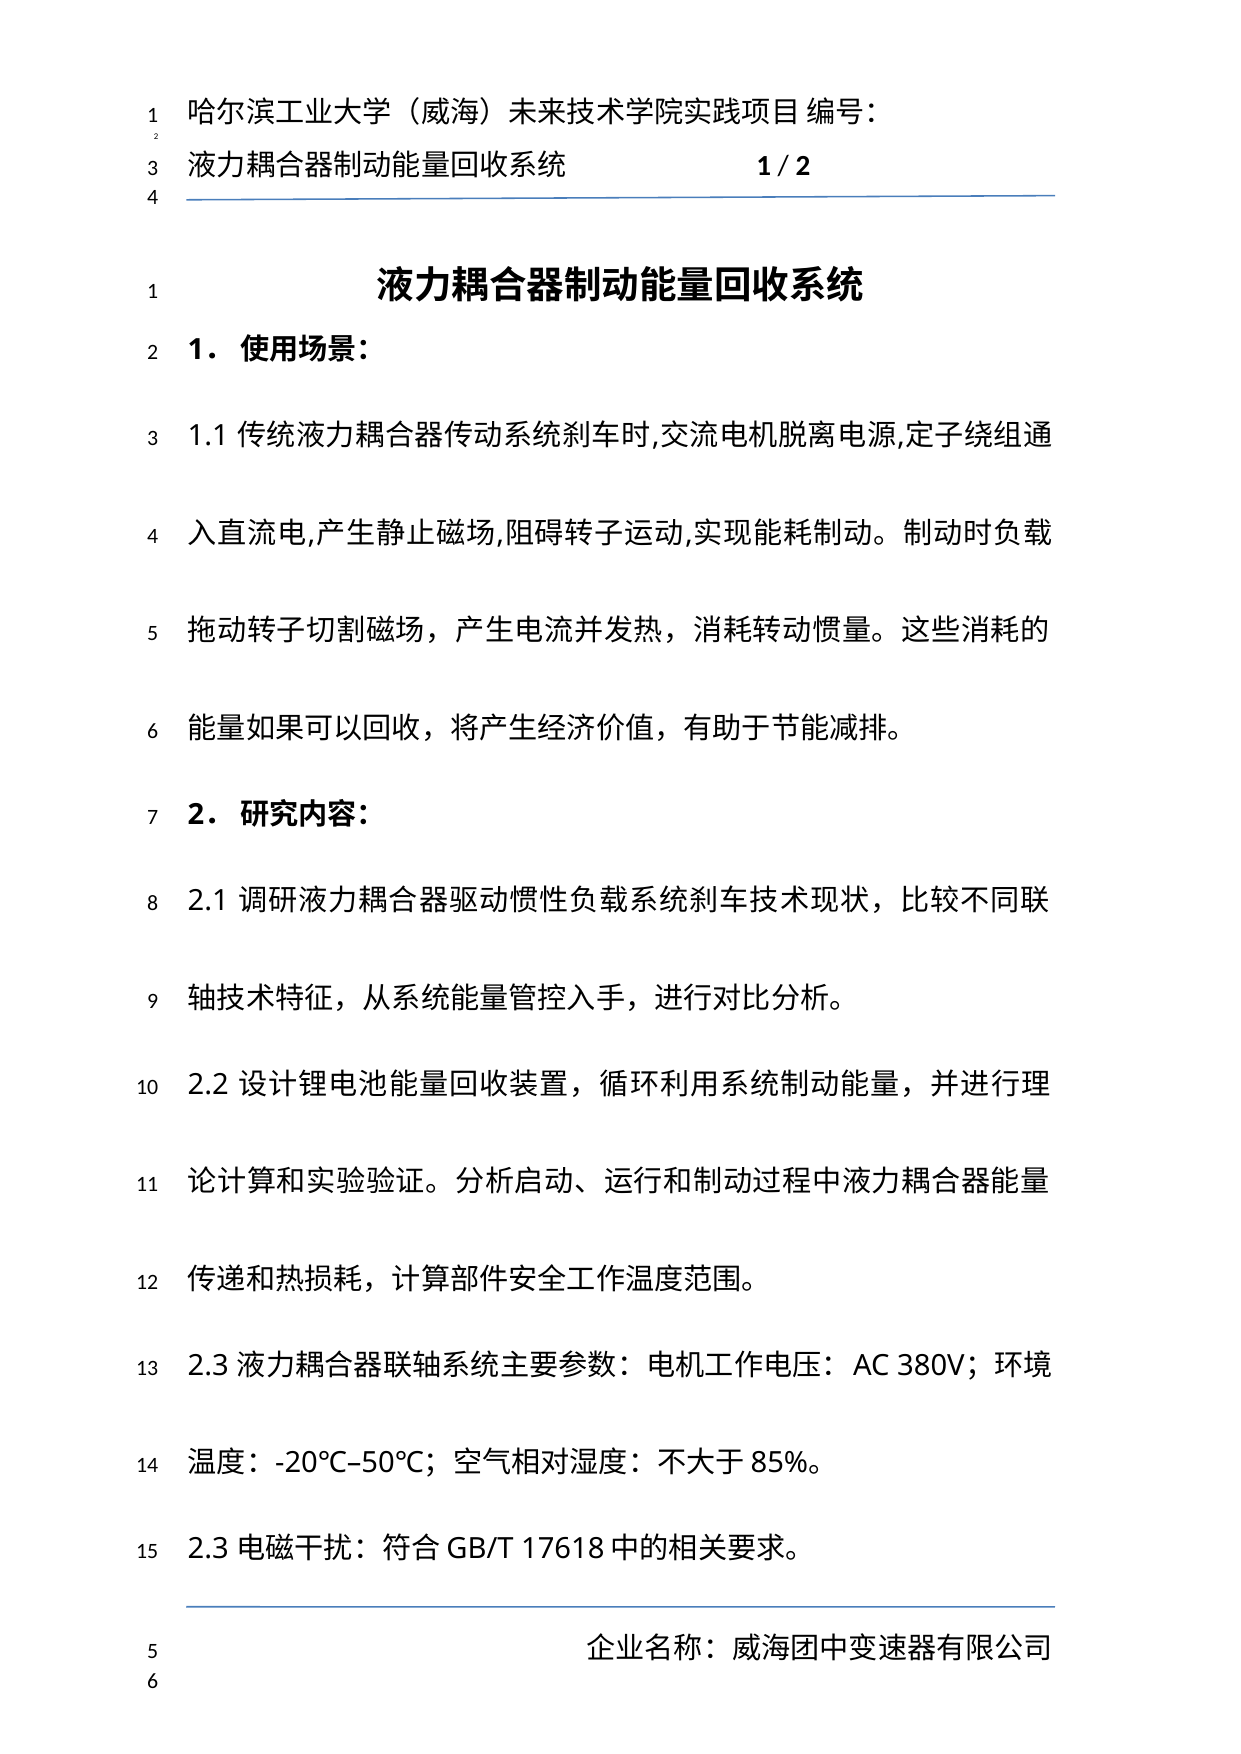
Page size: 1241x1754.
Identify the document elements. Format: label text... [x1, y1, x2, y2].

subtitle 液力耦合器制动能量回收系统 [187, 249, 1053, 314]
list 使用场景： [187, 314, 1053, 379]
text 2.3 电磁干扰：符合GB/T 17618中的相关要求。 [187, 1514, 1053, 1579]
text 2.3 液力耦合器联轴系统主要参数：电机工作电压：AC 380V；环境温度：-20℃–50℃；空气相对湿度：不大于85%。 [187, 1330, 1053, 1493]
text 1.1 传统液力耦合器传动系统刹车时,交流电机脱离电源,定子绕组通入直流电,产生静止磁场,阻碍转子运动,实现能耗制动。制动时负载拖动转子切割磁场，产生电流并发热，消耗转动惯量。这些消耗的能量如果可以回收，将产生经济价值，有助于节能减排。 [187, 401, 1053, 758]
text 2.2 设计锂电池能量回收装置，循环利用系统制动能量，并进行理论计算和实验验证。分析启动、运行和制动过程中液力耦合器能量传递和热损耗，计算部件安全工作温度范围。 [187, 1049, 1053, 1309]
list 研究内容： [187, 779, 1053, 844]
text 2.1 调研液力耦合器驱动惯性负载系统刹车技术现状，比较不同联轴技术特征，从系统能量管控入手，进行对比分析。 [187, 865, 1053, 1028]
